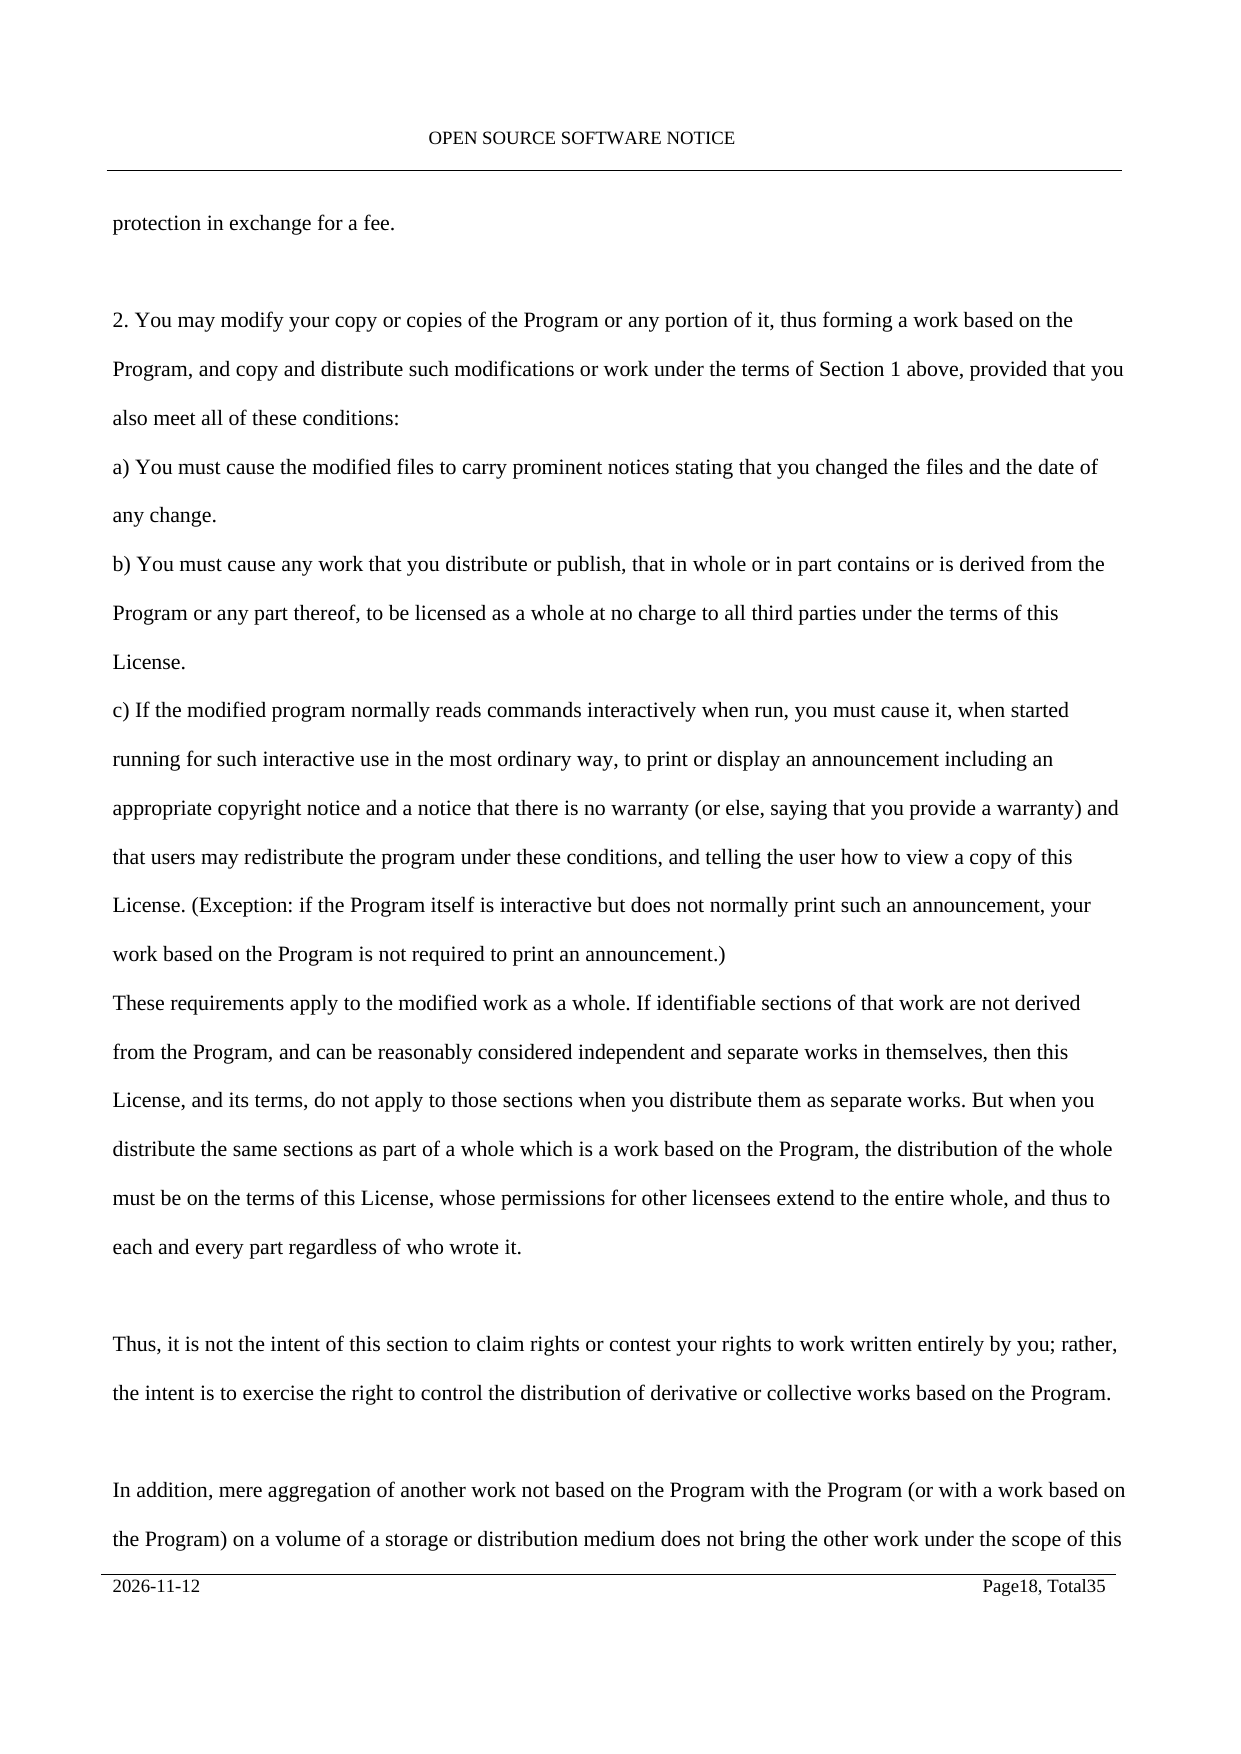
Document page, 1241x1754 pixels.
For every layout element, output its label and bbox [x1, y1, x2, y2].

text [112, 206, 1128, 1555]
